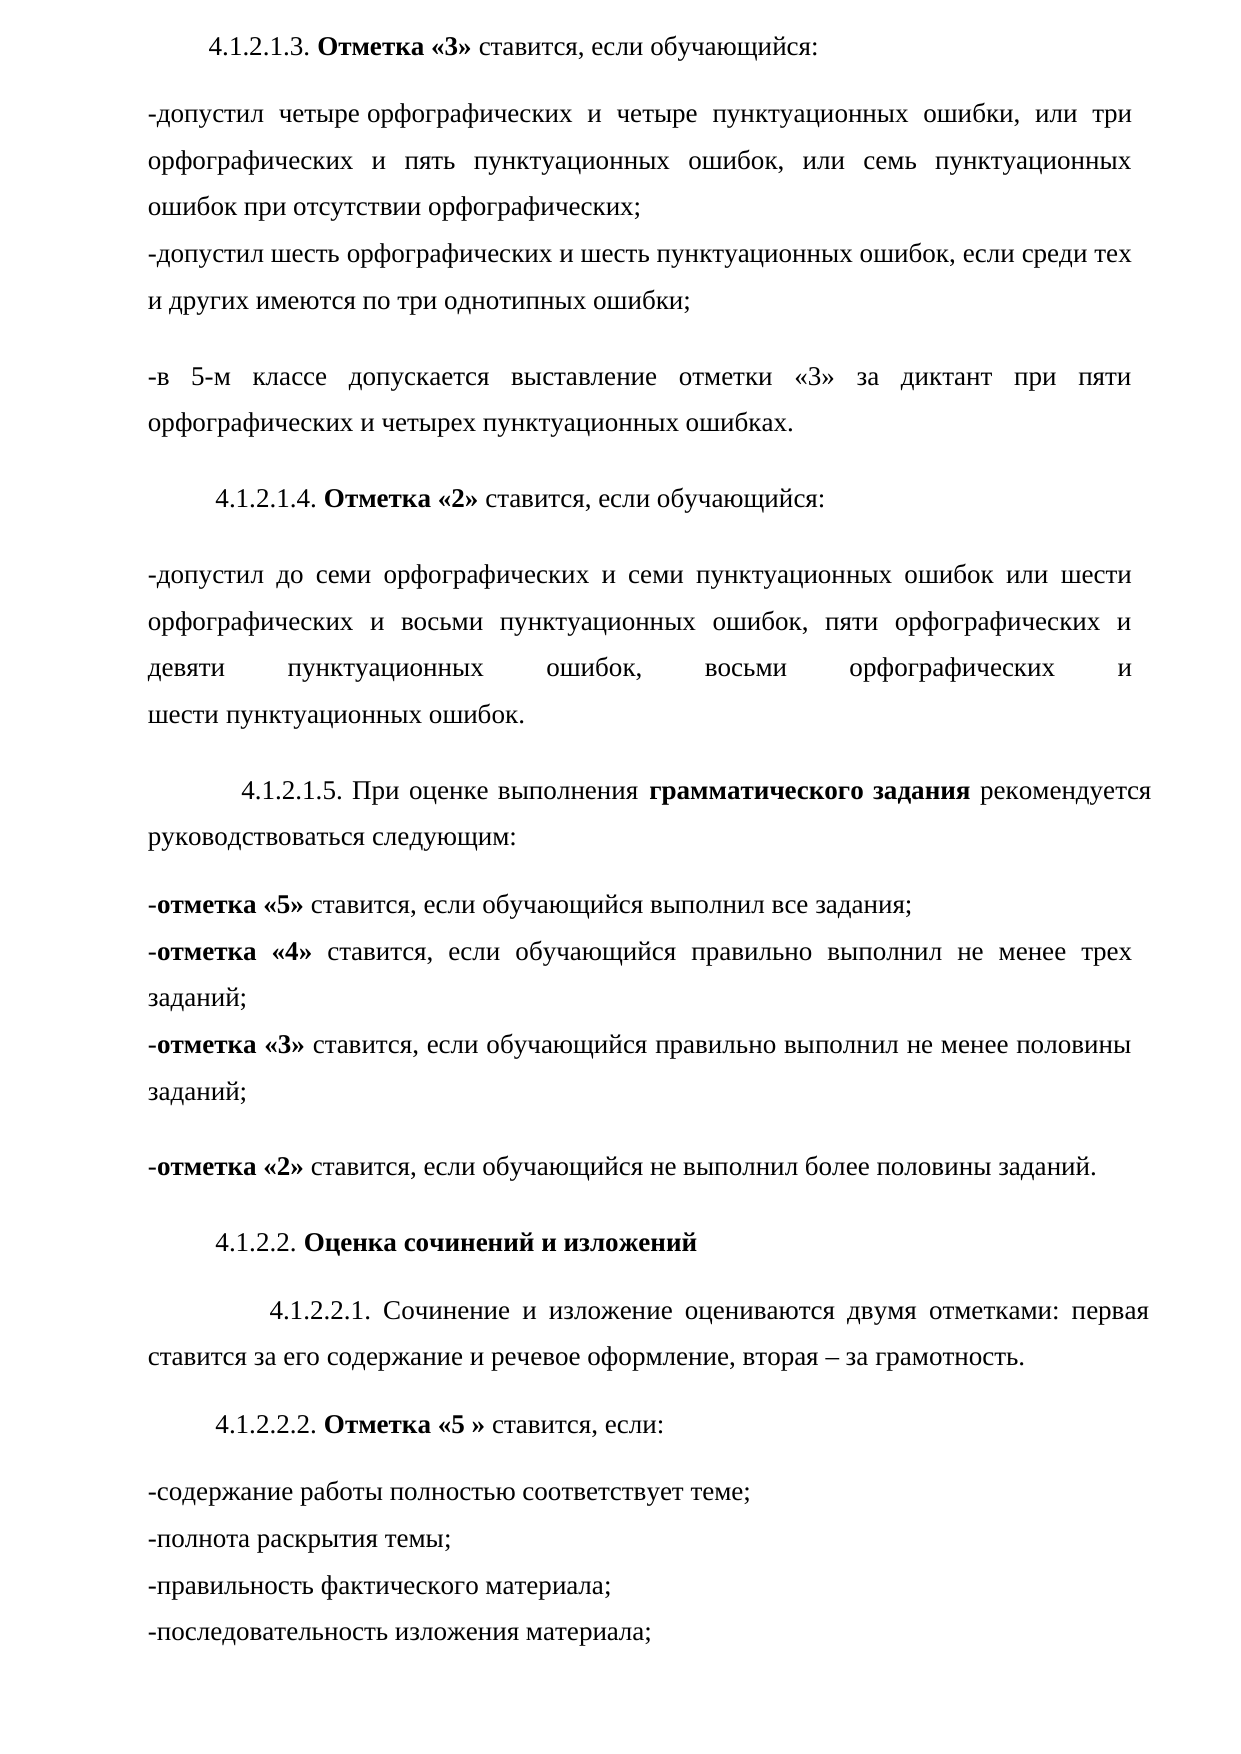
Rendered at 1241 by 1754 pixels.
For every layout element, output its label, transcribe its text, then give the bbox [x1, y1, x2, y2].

text -последовательность изложения материала; [148, 1615, 1133, 1647]
text -в 5-м классе допускается выставление отметки «3» за диктант при пяти орфографических и четырех пунктуационных ошибках. [148, 359, 1133, 437]
text -отметка «4» ставится, если обучающийся правильно выполнил не менее трех заданий; [148, 934, 1133, 1012]
text 4.1.2.1.5. При оценке выполнения грамматического задания рекомендуется руководствоваться следующим: [148, 774, 1152, 852]
text 4.1.2.2.1. Сочинение и изложение оцениваются двумя отметками: первая ставится за его содержание и речевое оформление, вторая – за грамотность. [148, 1294, 1152, 1372]
text 4.1.2.1.4. Отметка «2» ставится, если обучающийся: [148, 482, 1152, 513]
text -правильность фактического материала; [148, 1569, 1133, 1600]
text -содержание работы полностью соответствует теме; [148, 1475, 1133, 1507]
text 4.1.2.2. Оценка сочинений и изложений [148, 1226, 1152, 1257]
text -отметка «2» ставится, если обучающийся не выполнил более половины заданий. [148, 1150, 1133, 1182]
text -допустил до семи орфографических и семи пунктуационных ошибок или шести орфографических и восьми пунктуационных ошибок, пяти орфографических и девяти пунктуационных ошибок, восьми орфографических и шести пунктуационных ошибок. [148, 558, 1133, 729]
text -допустил четыре орфографических и четыре пунктуационных ошибки, или три орфографических и пять пунктуационных ошибок, или семь пунктуационных ошибок при отсутствии орфографических; [148, 97, 1133, 222]
text -отметка «5» ставится, если обучающийся выполнил все задания; [148, 888, 1133, 919]
text 4.1.2.2.2. Отметка «5 » ставится, если: [148, 1408, 1152, 1439]
text -допустил шесть орфографических и шесть пунктуационных ошибок, если среди тех и других имеются по три однотипных ошибки; [148, 237, 1133, 315]
text 4.1.2.1.3. Отметка «3» ставится, если обучающийся: [148, 29, 1152, 61]
text -отметка «3» ставится, если обучающийся правильно выполнил не менее половины заданий; [148, 1028, 1133, 1106]
text -полнота раскрытия темы; [148, 1522, 1133, 1553]
